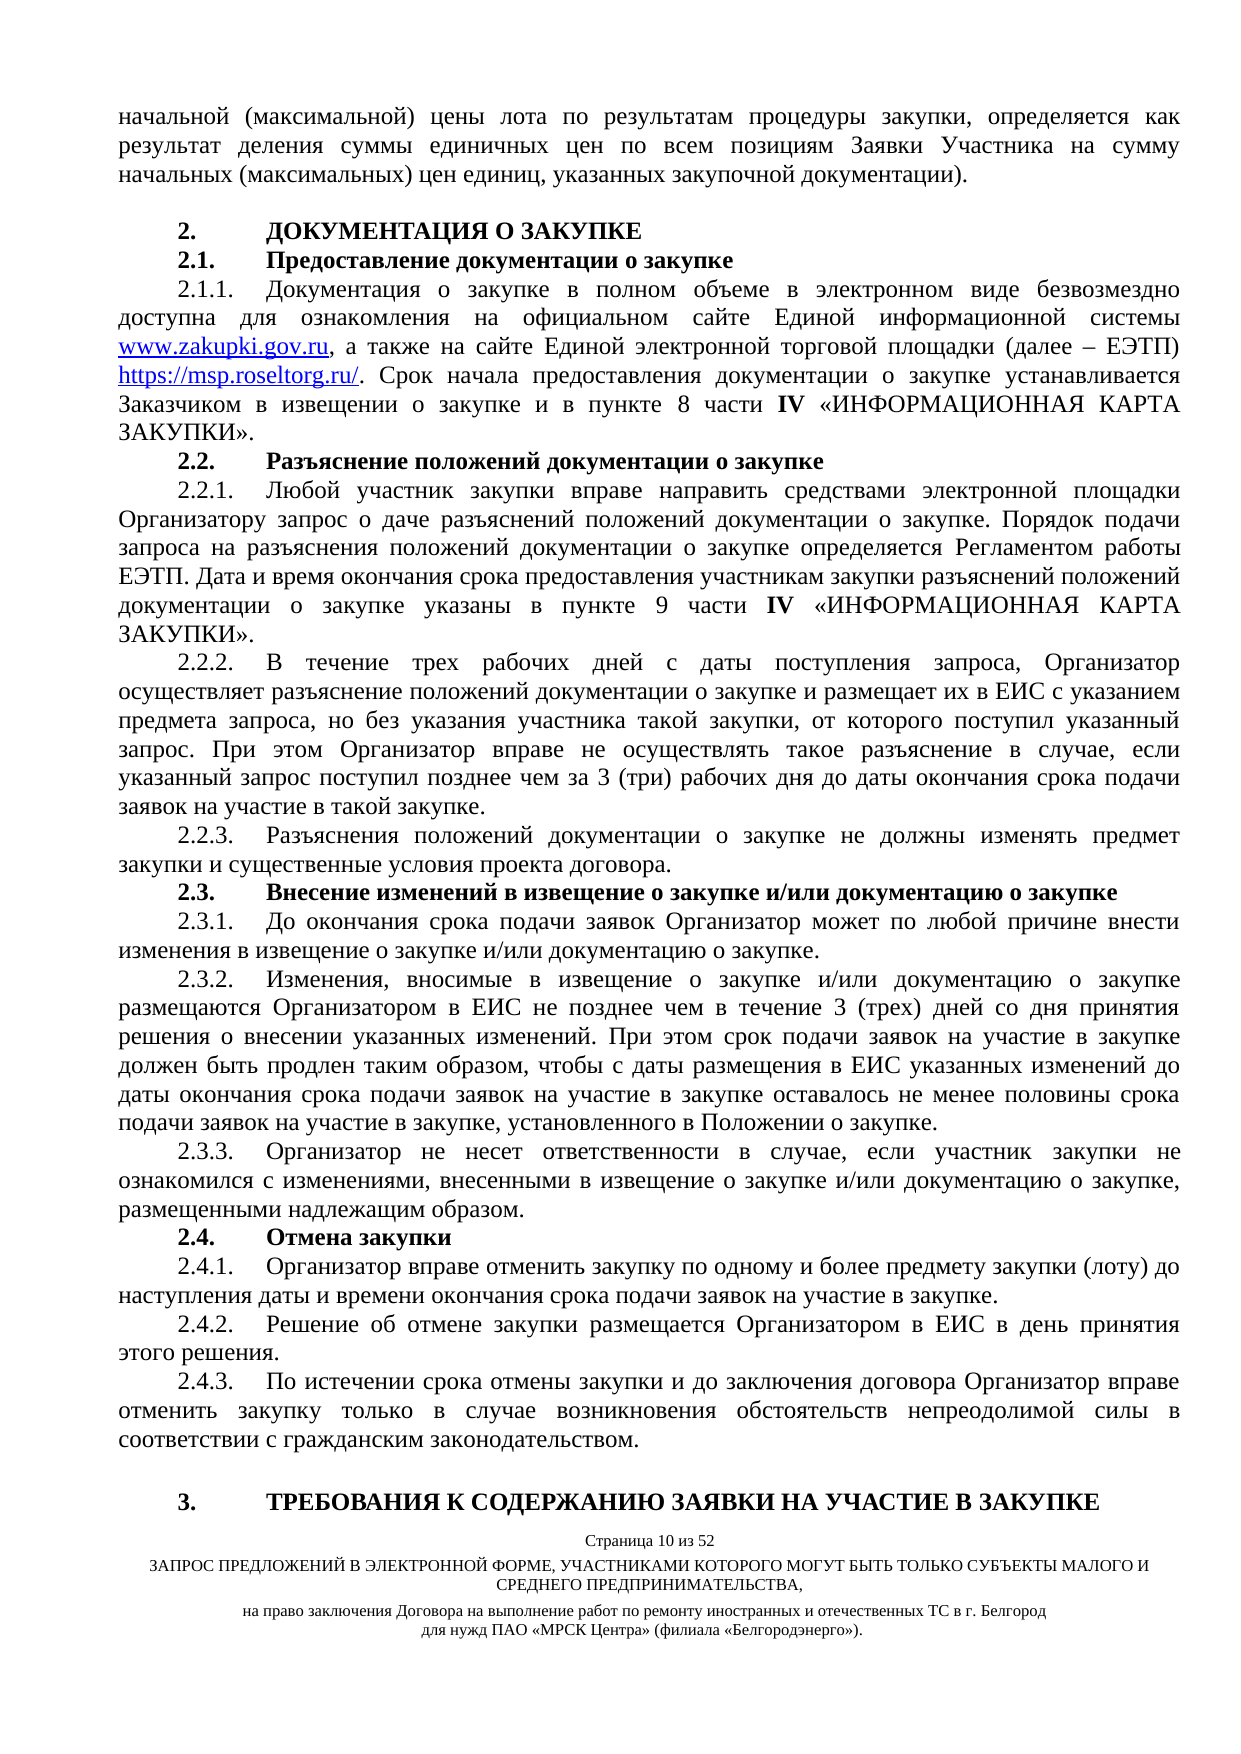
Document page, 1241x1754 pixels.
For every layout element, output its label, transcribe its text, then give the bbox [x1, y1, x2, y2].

subtitle До окончания срока подачи заявок Организатор может по любой причине внести изменения в извещение о закупке и/или документацию о закупке. [118, 906, 1181, 964]
subtitle Организатор не несет ответственности в случае, если участник закупки не ознакомился с изменениями, внесенными в извещение о закупке и/или документацию о закупке, размещенными надлежащим образом. [118, 1136, 1181, 1222]
subtitle Предоставление документации о закупке [118, 245, 1181, 274]
subtitle Любой участник закупки вправе направить средствами электронной площадки Организатору запрос о даче разъяснений положений документации о закупке. Порядок подачи запроса на разъяснения положений документации о закупке определяется Регламентом работы ЕЭТП. Дата и время окончания срока предоставления участникам закупки разъяснений положений документации о закупке указаны в пункте 9 части IV «ИНФОРМАЦИОННАЯ КАРТА ЗАКУПКИ». [118, 475, 1181, 647]
subtitle Организатор вправе отменить закупку по одному и более предмету закупки (лоту) до наступления даты и времени окончания срока подачи заявок на участие в закупке. [118, 1251, 1181, 1309]
subtitle Внесение изменений в извещение о закупке и/или документацию о закупке [118, 877, 1181, 906]
subtitle Документация о закупке в полном объеме в электронном виде безвозмездно доступна для ознакомления на официальном сайте Единой информационной системы www.zakupki.gov.ru, а также на сайте Единой электронной торговой площадки (далее – ЕЭТП) https://msp.roseltorg.ru/. Срок начала предоставления документации о закупке устанавливается Заказчиком в извещении о закупке и в пункте 8 части IV «ИНФОРМАЦИОННАЯ КАРТА ЗАКУПКИ». [118, 274, 1181, 446]
subtitle По истечении срока отмены закупки и до заключения договора Организатор вправе отменить закупку только в случае возникновения обстоятельств непреодолимой силы в соответствии с гражданским законодательством. [118, 1366, 1181, 1452]
subtitle Решение об отмене закупки размещается Организатором в ЕИС в день принятия этого решения. [118, 1309, 1181, 1366]
subtitle Разъяснение положений документации о закупке [118, 446, 1181, 475]
subtitle ДОКУМЕНТАЦИЯ О ЗАКУПКЕ [118, 216, 1181, 245]
subtitle Разъяснения положений документации о закупке не должны изменять предмет закупки и существенные условия проекта договора. [118, 820, 1181, 877]
subtitle ТРЕБОВАНИЯ К СОДЕРЖАНИЮ ЗАЯВКИ НА УЧАСТИЕ В ЗАКУПКЕ [118, 1487, 1181, 1516]
subtitle Изменения, вносимые в извещение о закупке и/или документацию о закупке размещаются Организатором в ЕИС не позднее чем в течение 3 (трех) дней со дня принятия решения о внесении указанных изменений. При этом срок подачи заявок на участие в закупке должен быть продлен таким образом, чтобы с даты размещения в ЕИС указанных изменений до даты окончания срока подачи заявок на участие в закупке оставалось не менее половины срока подачи заявок на участие в закупке, установленного в Положении о закупке. [118, 964, 1181, 1136]
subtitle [118, 101, 1181, 187]
subtitle Отмена закупки [118, 1222, 1181, 1251]
subtitle В течение трех рабочих дней с даты поступления запроса, Организатор осуществляет разъяснение положений документации о закупке и размещает их в ЕИС с указанием предмета запроса, но без указания участника такой закупки, от которого поступил указанный запрос. При этом Организатор вправе не осуществлять такое разъяснение в случае, если указанный запрос поступил позднее чем за 3 (три) рабочих дня до даты окончания срока подачи заявок на участие в такой закупке. [118, 647, 1181, 820]
